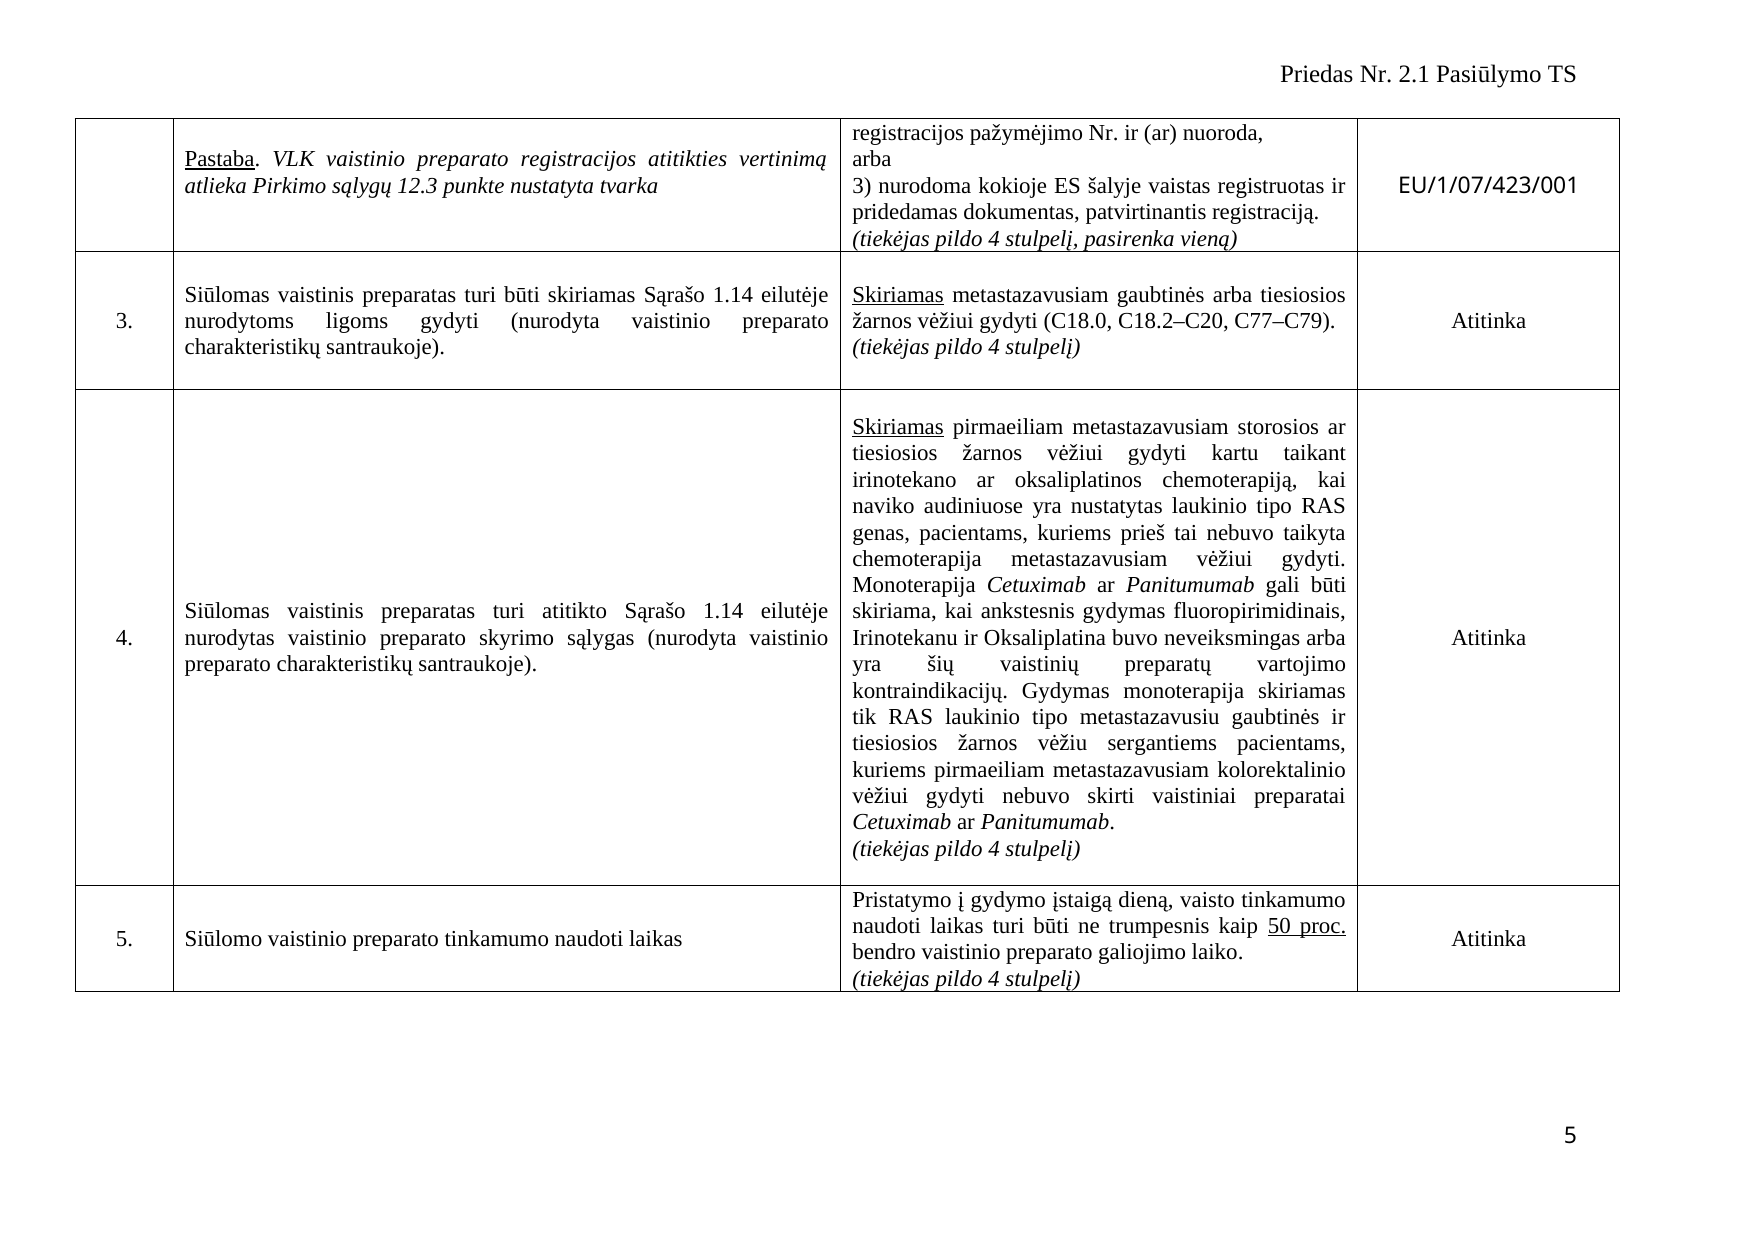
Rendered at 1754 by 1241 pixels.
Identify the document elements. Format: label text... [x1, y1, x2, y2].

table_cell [174, 119, 840, 251]
table_cell 5. [76, 886, 173, 991]
table_cell Pristatymo į gydymo įstaigą dieną, vaisto tinkamumo naudoti laikas turi būti ne trumpesnis kaip 50 proc. bendro vaistinio preparato galiojimo laiko. (tiekėjas pildo 4 stulpelį) [841, 886, 1357, 991]
table_cell 4. [76, 390, 173, 884]
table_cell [1358, 119, 1619, 251]
table_cell Siūlomas vaistinis preparatas turi atitikto Sąrašo 1.14 eilutėje nurodytas vaistinio preparato skyrimo sąlygas (nurodyta vaistinio preparato charakteristikų santraukoje). [174, 390, 840, 884]
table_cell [841, 119, 1357, 251]
table_cell Skiriamas metastazavusiam gaubtinės arba tiesiosios žarnos vėžiui gydyti (C18.0, C18.2–C20, C77–C79). (tiekėjas pildo 4 stulpelį) [841, 252, 1357, 389]
table_cell Siūlomas vaistinis preparatas turi būti skiriamas Sąrašo 1.14 eilutėje nurodytoms ligoms gydyti (nurodyta vaistinio preparato charakteristikų santraukoje). [174, 252, 840, 389]
table_cell Skiriamas pirmaeiliam metastazavusiam storosios ar tiesiosios žarnos vėžiui gydyti kartu taikant irinotekano ar oksaliplatinos chemoterapiją, kai naviko audiniuose yra nustatytas laukinio tipo RAS genas, pacientams, kuriems prieš tai nebuvo taikyta chemoterapija metastazavusiam vėžiui gydyti. Monoterapija Cetuximab ar Panitumumab gali būti skiriama, kai ankstesnis gydymas fluoropirimidinais, Irinotekanu ir Oksaliplatina buvo neveiksmingas arba yra šių vaistinių preparatų vartojimo kontraindikacijų. Gydymas monoterapija skiriamas tik RAS laukinio tipo metastazavusiu gaubtinės ir tiesiosios žarnos vėžiu sergantiems pacientams, kuriems pirmaeiliam metastazavusiam kolorektalinio vėžiui gydyti nebuvo skirti vaistiniai preparatai Cetuximab ar Panitumumab. (tiekėjas pildo 4 stulpelį) [841, 390, 1357, 884]
table_cell Atitinka [1358, 886, 1619, 991]
table_cell 3. [76, 252, 173, 389]
table_cell Siūlomo vaistinio preparato tinkamumo naudoti laikas [174, 886, 840, 991]
table_cell 2. [76, 119, 173, 251]
table_cell Atitinka [1358, 390, 1619, 884]
table_cell Atitinka [1358, 252, 1619, 389]
